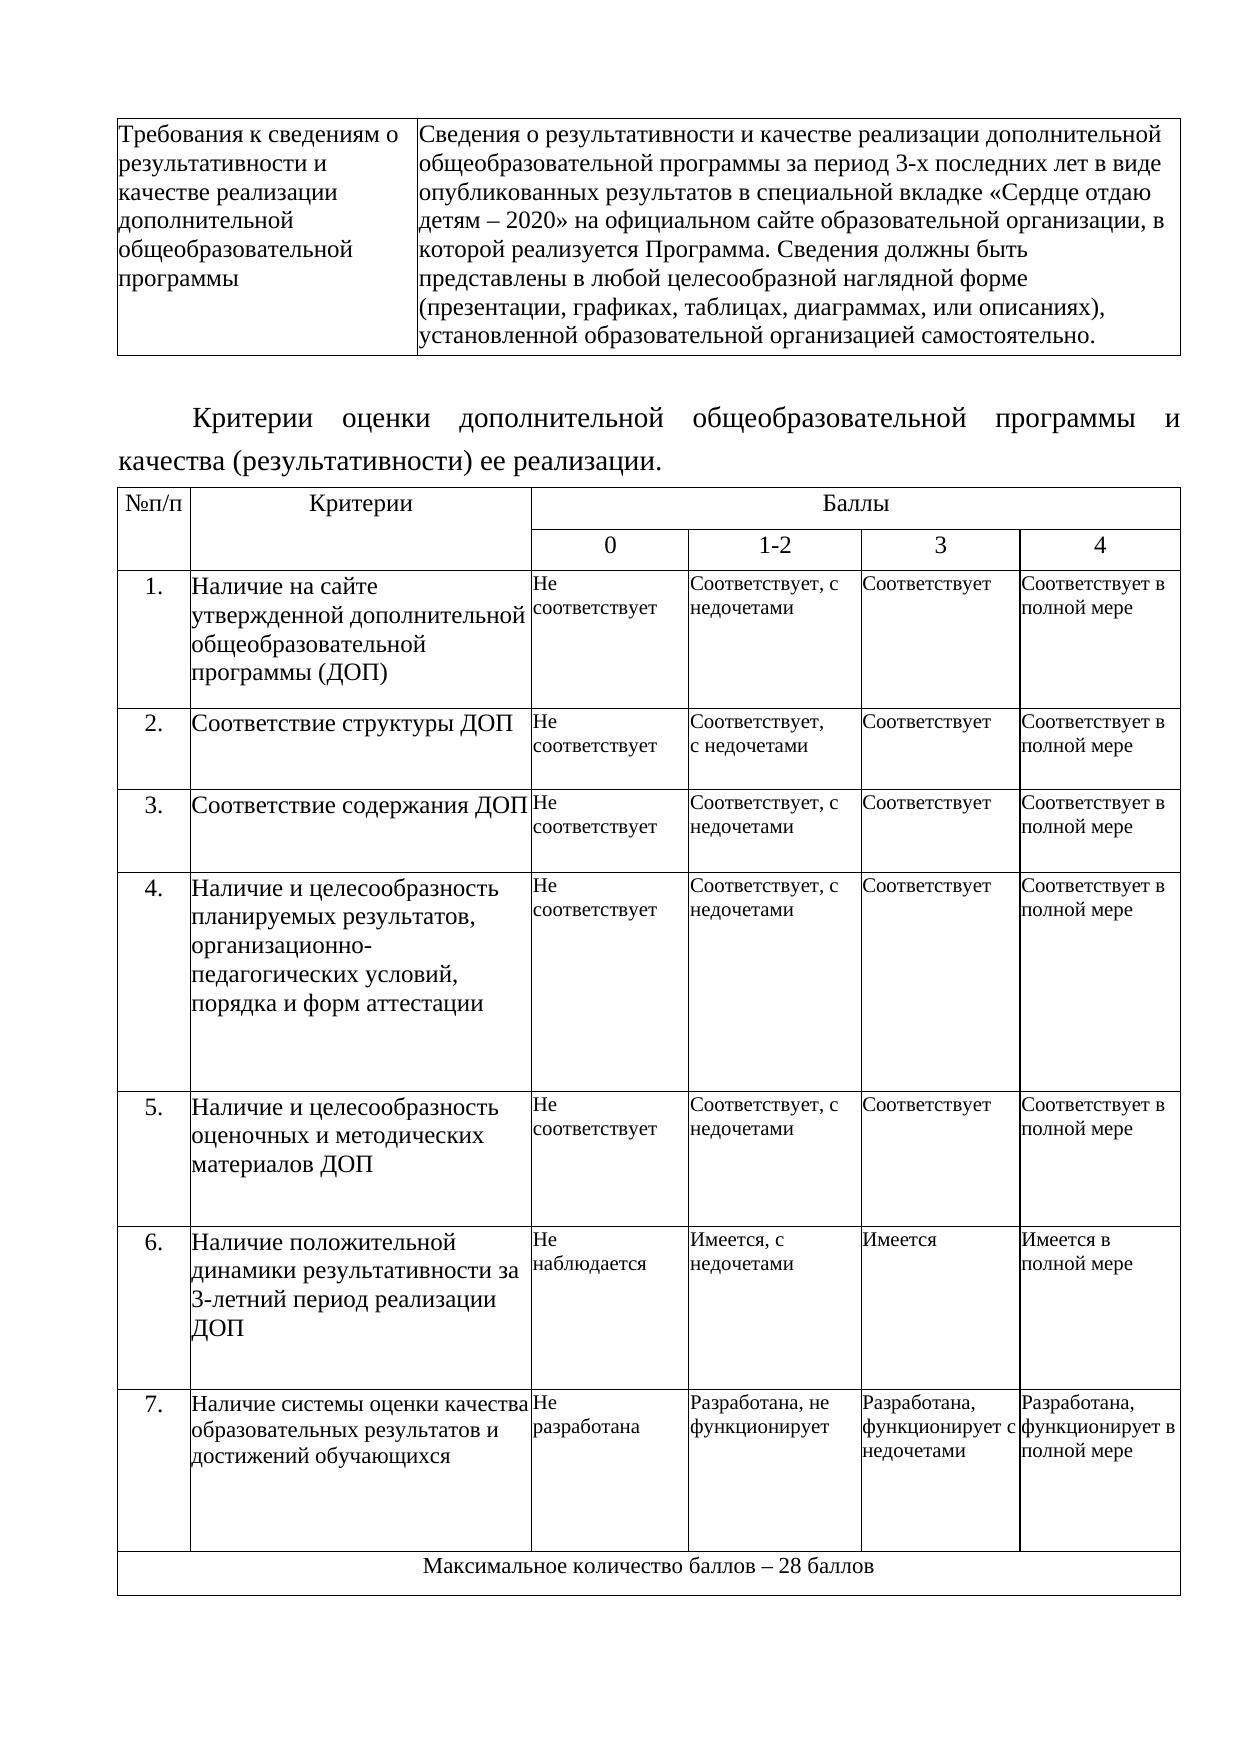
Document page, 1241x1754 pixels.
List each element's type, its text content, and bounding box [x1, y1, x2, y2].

table_cell Сведения о результативности и качестве реализации дополнительной общеобразовательной программы за период 3-х последних лет в виде опубликованных результатов в специальной вкладке «Сердце отдаю детям – 2020» на официальном сайте образовательной организации, в которой реализуется Программа. Сведения должны быть представлены в любой целесообразной наглядной форме (презентации, графиках, таблицах, диаграммах, или описаниях), установленной образовательной организацией самостоятельно. [418, 119, 1180, 355]
table_cell Имеется, с недочетами [689, 1227, 861, 1388]
table_cell 0 [532, 530, 688, 570]
table_cell Не разработана [532, 1390, 688, 1551]
table_cell Соответствует в полной мере [1021, 790, 1180, 872]
table_cell Наличие системы оценки качества образовательных результатов и достижений обучающихся [191, 1390, 531, 1551]
table_cell Соответствует, с недочетами [689, 571, 861, 707]
table_cell Соответствует в полной мере [1021, 709, 1180, 789]
table_cell Разработана, функционирует в полной мере [1021, 1390, 1180, 1551]
table_cell Разработана, не функционирует [689, 1390, 861, 1551]
table_cell Соответствует, с недочетами [689, 873, 861, 1091]
table_cell Разработана, функционирует с недочетами [862, 1390, 1019, 1551]
table_cell Наличие положительной динамики результативности за 3-летний период реализации ДОП [191, 1227, 531, 1388]
table_cell Имеется в полной мере [1021, 1227, 1180, 1388]
table_cell Соответствует в полной мере [1021, 571, 1180, 707]
table_header №п/п [118, 488, 190, 570]
table_cell Не соответствует [532, 790, 688, 872]
table_cell Соответствует, с недочетами [689, 709, 861, 789]
table_cell 4 [1021, 530, 1180, 570]
table_cell 1-2 [689, 530, 861, 570]
table_cell Соответствие структуры ДОП [191, 709, 531, 789]
table_cell 7. [118, 1390, 190, 1551]
table_cell Соответствует в полной мере [1021, 1092, 1180, 1226]
table_cell Соответствует в полной мере [1021, 873, 1180, 1091]
table_cell 4. [118, 873, 190, 1091]
table_cell 6. [118, 1227, 190, 1388]
table_header Критерии [191, 488, 531, 570]
table_cell Максимальное количество баллов – 28 баллов [118, 1552, 1180, 1595]
table_cell Не соответствует [532, 1092, 688, 1226]
table_cell Не соответствует [532, 571, 688, 707]
table_cell Соответствие содержания ДОП [191, 790, 531, 872]
table_cell Соответствует [862, 1092, 1019, 1226]
table_cell Требования к сведениям о результативности и качестве реализации дополнительной общеобразовательной программы [118, 119, 417, 355]
table_cell Не соответствует [532, 873, 688, 1091]
table_cell Не наблюдается [532, 1227, 688, 1388]
text Критерии оценки дополнительной общеобразовательной программы и качества (результативности) ее реализации. [118, 400, 1181, 477]
table_cell Не соответствует [532, 709, 688, 789]
table_cell 3. [118, 790, 190, 872]
table_header Баллы [532, 488, 1180, 529]
table_cell Соответствует [862, 790, 1019, 872]
table_cell 5. [118, 1092, 190, 1226]
table_cell 1. [118, 571, 190, 707]
table_cell Соответствует, с недочетами [689, 1092, 861, 1226]
table_cell Соответствует [862, 709, 1019, 789]
table_cell Соответствует, с недочетами [689, 790, 861, 872]
table_cell Соответствует [862, 873, 1019, 1091]
table_cell Наличие на сайте утвержденной дополнительной общеобразовательной программы (ДОП) [191, 571, 531, 707]
table_cell Наличие и целесообразность планируемых результатов, организационно-педагогических условий, порядка и форм аттестации [191, 873, 531, 1091]
table_cell Наличие и целесообразность оценочных и методических материалов ДОП [191, 1092, 531, 1226]
table_cell Имеется [862, 1227, 1019, 1388]
table_cell 3 [862, 530, 1019, 570]
table_cell 2. [118, 709, 190, 789]
table_cell Соответствует [862, 571, 1019, 707]
